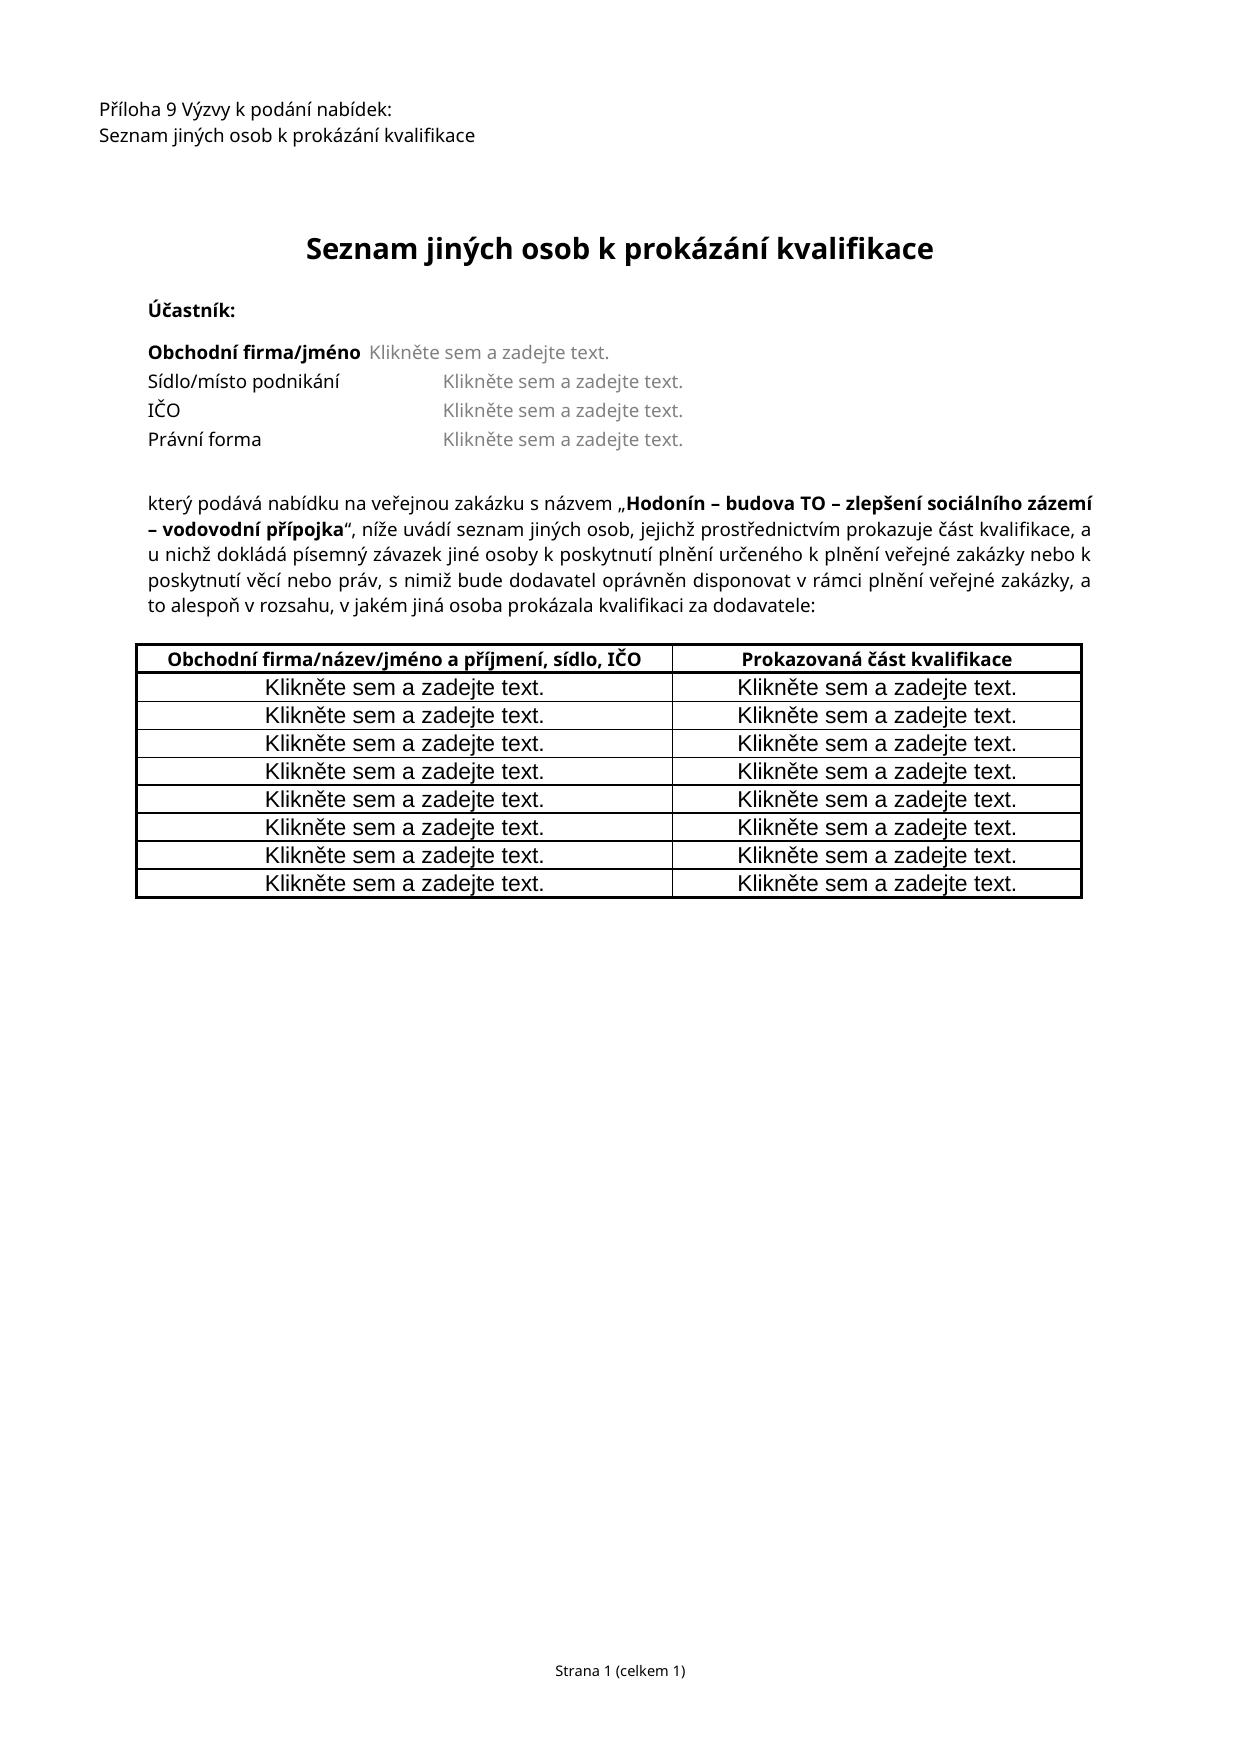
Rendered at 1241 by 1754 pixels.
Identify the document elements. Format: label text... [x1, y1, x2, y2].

text Účastník: [148, 293, 1093, 324]
text Sídlo/místo podnikání [148, 365, 1093, 394]
text který podává nabídku na veřejnou zakázku s názvem „Hodonín – budova TO – zlepšení sociálního zázemí – vodovodní přípojka“, níže uvádí seznam jiných osob, jejichž prostřednictvím prokazuje část kvalifikace, a u nichž dokládá písemný závazek jiné osoby k poskytnutí plnění určeného k plnění veřejné zakázky nebo k poskytnutí věcí nebo práv, s nimiž bude dodavatel oprávněn disponovat v rámci plnění veřejné zakázky, a to alespoň v rozsahu, v jakém jiná osoba prokázala kvalifikaci za dodavatele: [148, 490, 1093, 618]
text IČO [148, 394, 1093, 423]
text Obchodní firma/jméno [148, 336, 1093, 365]
table_header Obchodní firma/název/jméno a příjmení, sídlo, IČO [138, 646, 672, 671]
table_header Prokazovaná část kvalifikace [673, 646, 1080, 671]
text Právní forma [148, 423, 1093, 452]
title Seznam jiných osob k prokázání kvalifikace [148, 228, 1093, 268]
